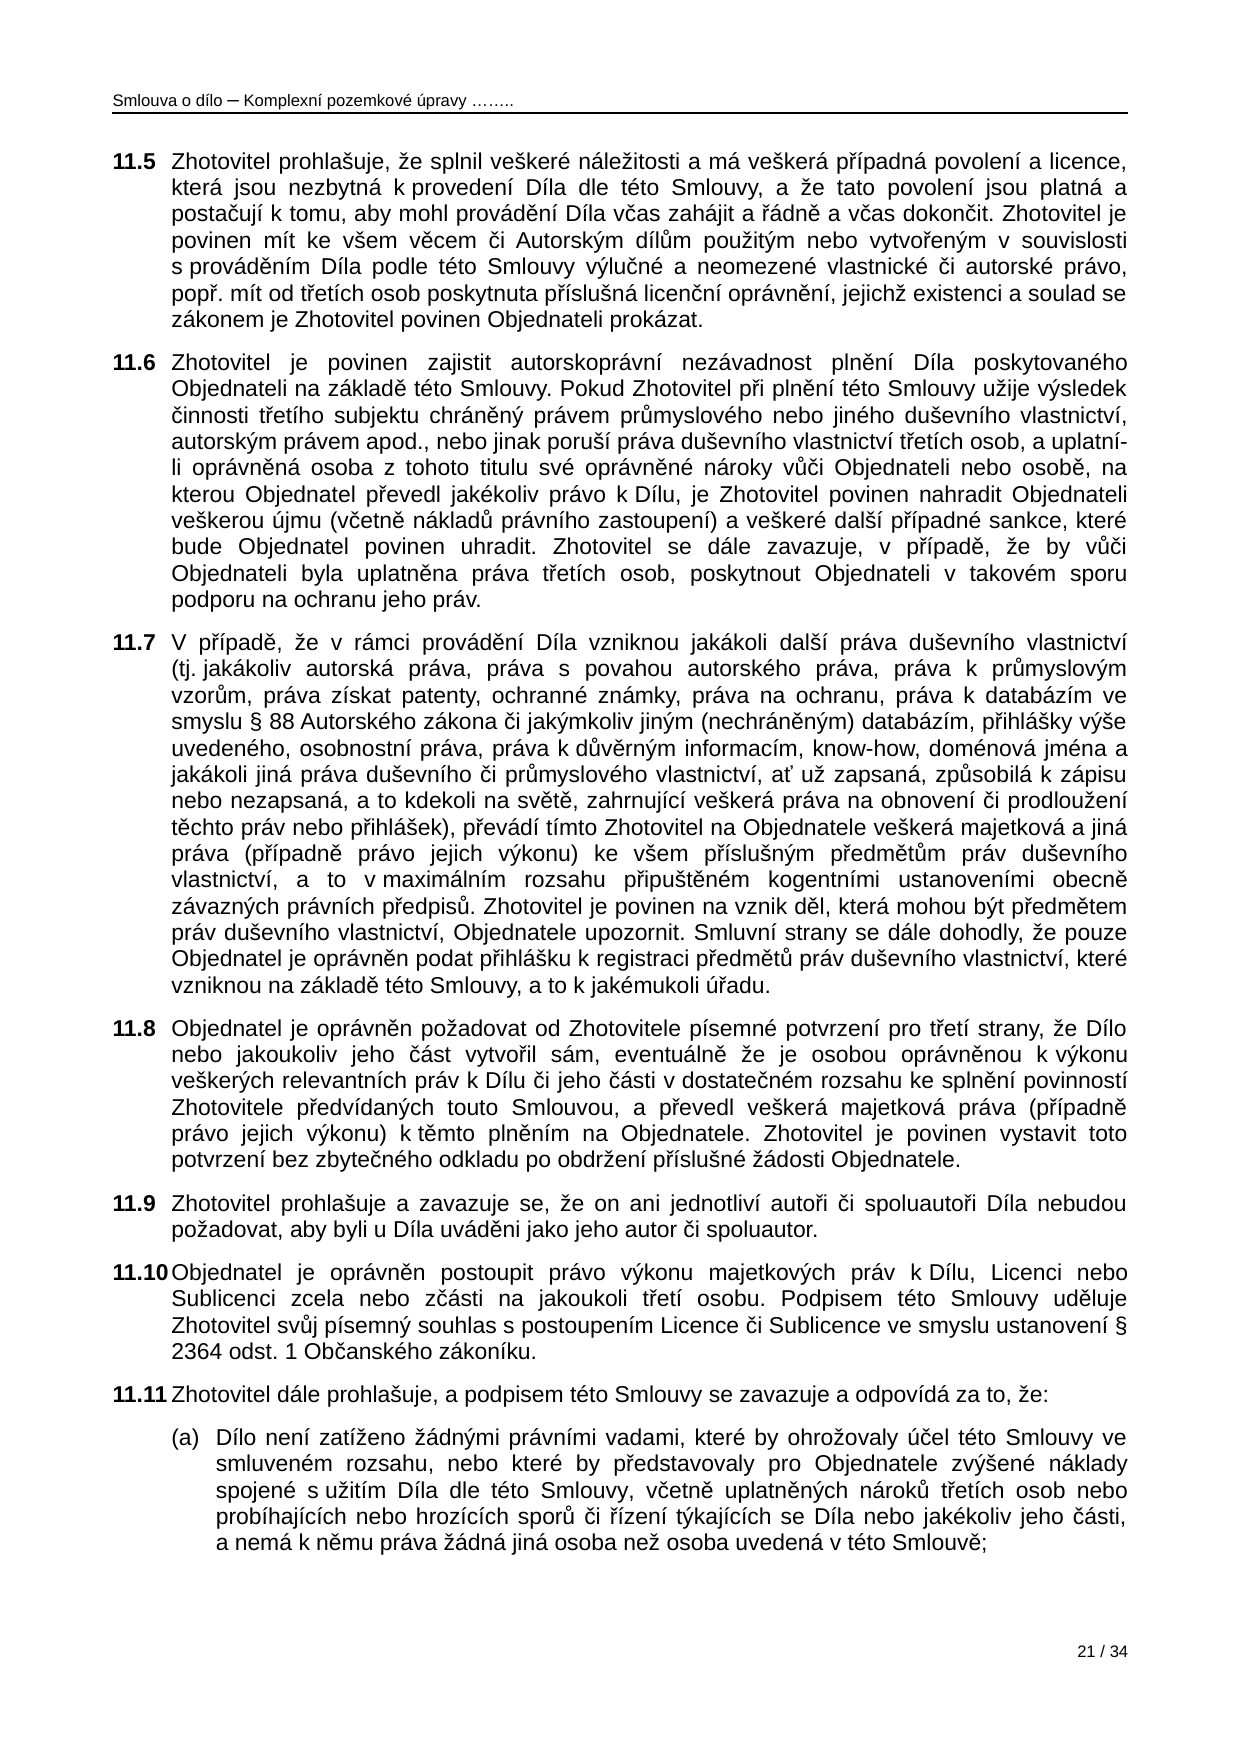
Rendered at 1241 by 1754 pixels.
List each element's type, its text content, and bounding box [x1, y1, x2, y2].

list Dílo není zatíženo žádnými právními vadami, které by ohrožovaly účel této Smlouvy ve smluveném rozsahu, nebo které by představovaly pro Objednatele zvýšené náklady spojené s užitím Díla dle této Smlouvy, včetně uplatněných nároků třetích osob nebo probíhajících nebo hrozících sporů či řízení týkajících se Díla nebo jakékoliv jeho části, a nemá k němu práva žádná jiná osoba než osoba uvedená v této Smlouvě; [171, 1424, 1128, 1556]
text Zhotovitel prohlašuje, že splnil veškeré náležitosti a má veškerá případná povolení a licence, která jsou nezbytná k provedení Díla dle této Smlouvy, a že tato povolení jsou platná a postačují k tomu, aby mohl provádění Díla včas zahájit a řádně a včas dokončit. Zhotovitel je povinen mít ke všem věcem či Autorským dílům použitým nebo vytvořeným v souvislosti s prováděním Díla podle této Smlouvy výlučné a neomezené vlastnické či autorské právo, popř. mít od třetích osob poskytnuta příslušná licenční oprávnění, jejichž existenci a soulad se zákonem je Zhotovitel povinen Objednateli prokázat. [112, 148, 1128, 332]
text Zhotovitel prohlašuje a zavazuje se, že on ani jednotliví autoři či spoluautoři Díla nebudou požadovat, aby byli u Díla uváděni jako jeho autor či spoluautor. [112, 1189, 1128, 1242]
text Zhotovitel je povinen zajistit autorskoprávní nezávadnost plnění Díla poskytovaného Objednateli na základě této Smlouvy. Pokud Zhotovitel při plnění této Smlouvy užije výsledek činnosti třetího subjektu chráněný právem průmyslového nebo jiného duševního vlastnictví, autorským právem apod., nebo jinak poruší práva duševního vlastnictví třetích osob, a uplatní-li oprávněná osoba z tohoto titulu své oprávněné nároky vůči Objednateli nebo osobě, na kterou Objednatel převedl jakékoliv právo k Dílu, je Zhotovitel povinen nahradit Objednateli veškerou újmu (včetně nákladů právního zastoupení) a veškeré další případné sankce, které bude Objednatel povinen uhradit. Zhotovitel se dále zavazuje, v případě, že by vůči Objednateli byla uplatněna práva třetích osob, poskytnout Objednateli v takovém sporu podporu na ochranu jeho práv. [112, 349, 1128, 612]
text Objednatel je oprávněn požadovat od Zhotovitele písemné potvrzení pro třetí strany, že Dílo nebo jakoukoliv jeho část vytvořil sám, eventuálně že je osobou oprávněnou k výkonu veškerých relevantních práv k Dílu či jeho části v dostatečném rozsahu ke splnění povinností Zhotovitele předvídaných touto Smlouvou, a převedl veškerá majetková práva (případně právo jejich výkonu) k těmto plněním na Objednatele. Zhotovitel je povinen vystavit toto potvrzení bez zbytečného odkladu po obdržení příslušné žádosti Objednatele. [112, 1015, 1128, 1173]
text Zhotovitel dále prohlašuje, a podpisem této Smlouvy se zavazuje a odpovídá za to, že: [112, 1381, 1128, 1407]
text Objednatel je oprávněn postoupit právo výkonu majetkových práv k Dílu, Licenci nebo Sublicenci zcela nebo zčásti na jakoukoli třetí osobu. Podpisem této Smlouvy uděluje Zhotovitel svůj písemný souhlas s postoupením Licence či Sublicence ve smyslu ustanovení § 2364 odst. 1 Občanského zákoníku. [112, 1259, 1128, 1364]
text V případě, že v rámci provádění Díla vzniknou jakákoli další práva duševního vlastnictví (tj. jakákoliv autorská práva, práva s povahou autorského práva, práva k průmyslovým vzorům, práva získat patenty, ochranné známky, práva na ochranu, práva k databázím ve smyslu § 88 Autorského zákona či jakýmkoliv jiným (nechráněným) databázím, přihlášky výše uvedeného, osobnostní práva, práva k důvěrným informacím, know-how, doménová jména a jakákoli jiná práva duševního či průmyslového vlastnictví, ať už zapsaná, způsobilá k zápisu nebo nezapsaná, a to kdekoli na světě, zahrnující veškerá práva na obnovení či prodloužení těchto práv nebo přihlášek), převádí tímto Zhotovitel na Objednatele veškerá majetková a jiná práva (případně právo jejich výkonu) ke všem příslušným předmětům práv duševního vlastnictví, a to v maximálním rozsahu připuštěném kogentními ustanoveními obecně závazných právních předpisů. Zhotovitel je povinen na vznik děl, která mohou být předmětem práv duševního vlastnictví, Objednatele upozornit. Smluvní strany se dále dohodly, že pouze Objednatel je oprávněn podat přihlášku k registraci předmětů práv duševního vlastnictví, které vzniknou na základě této Smlouvy, a to k jakémukoli úřadu. [112, 629, 1128, 998]
